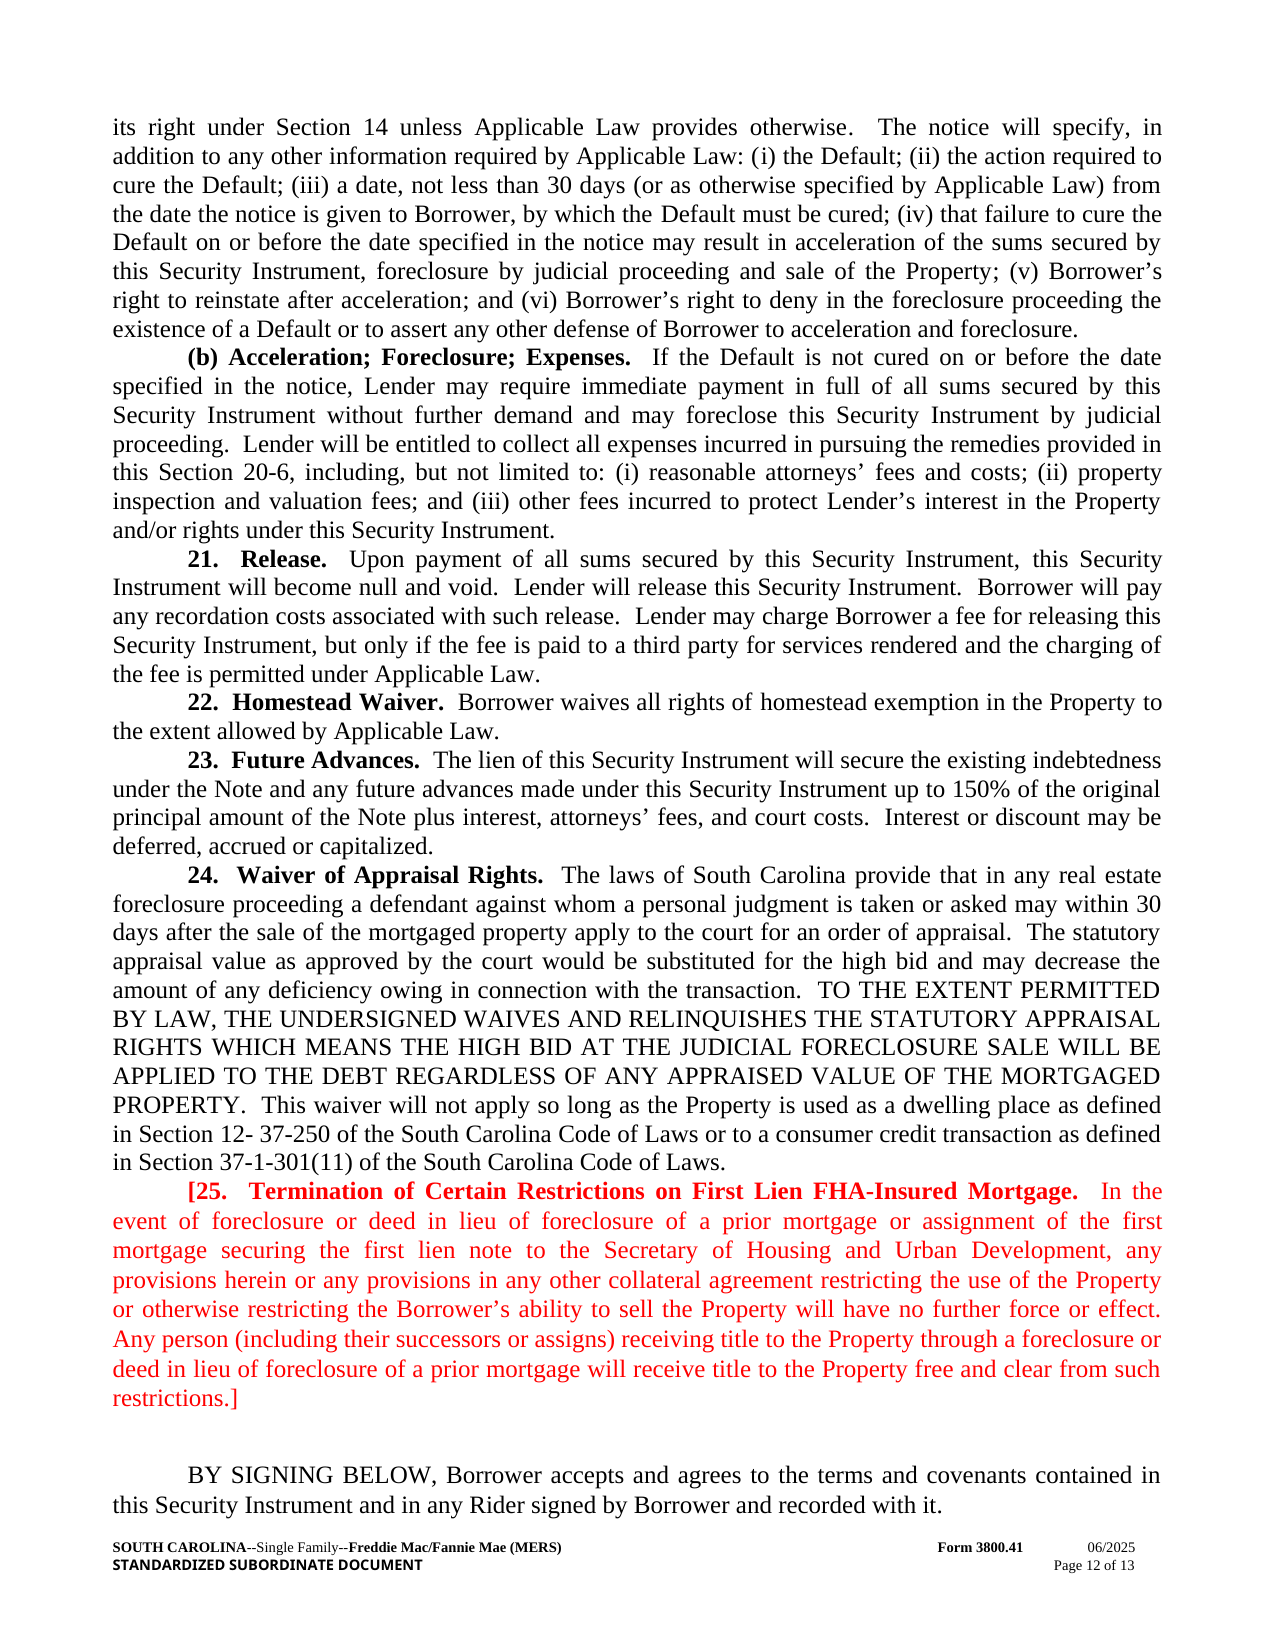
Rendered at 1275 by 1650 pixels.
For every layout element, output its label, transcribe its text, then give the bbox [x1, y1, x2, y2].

text (b) Acceleration; Foreclosure; Expenses. If the Default is not cured on or before the date specified in the notice, Lender may require immediate payment in full of all sums secured by this Security Instrument without further demand and may foreclose this Security Instrument by judicial proceeding. Lender will be entitled to collect all expenses incurred in pursuing the remedies provided in this Section 20-6, including, but not limited to: (i) reasonable attorneys’ fees and costs; (ii) property inspection and valuation fees; and (iii) other fees incurred to protect Lender’s interest in the Property and/or rights under this Security Instrument. [112, 342, 1162, 544]
text BY SIGNING BELOW, Borrower accepts and agrees to the terms and covenants contained in this Security Instrument and in any Rider signed by Borrower and recorded with it. [112, 1460, 1162, 1519]
text 22. Homestead Waiver. Borrower waives all rights of homestead exemption in the Property to the extent allowed by Applicable Law. [112, 687, 1162, 745]
text [25. Termination of Certain Restrictions on First Lien FHA-Insured Mortgage. In the event of foreclosure or deed in lieu of foreclosure of a prior mortgage or assignment of the first mortgage securing the first lien note to the Secretary of Housing and Urban Development, any provisions herein or any provisions in any other collateral agreement restricting the use of the Property or otherwise restricting the Borrower’s ability to sell the Property will have no further force or effect. Any person (including their successors or assigns) receiving title to the Property through a foreclosure or deed in lieu of foreclosure of a prior mortgage will receive title to the Property free and clear from such restrictions.] [112, 1176, 1162, 1412]
text 21. Release. Upon payment of all sums secured by this Security Instrument, this Security Instrument will become null and void. Lender will release this Security Instrument. Borrower will pay any recordation costs associated with such release. Lender may charge Borrower a fee for releasing this Security Instrument, but only if the fee is paid to a third party for services rendered and the charging of the fee is permitted under Applicable Law. [112, 544, 1162, 687]
text 24. Waiver of Appraisal Rights. The laws of South Carolina provide that in any real estate foreclosure proceeding a defendant against whom a personal judgment is taken or asked may within 30 days after the sale of the mortgaged property apply to the court for an order of appraisal. The statutory appraisal value as approved by the court would be substituted for the high bid and may decrease the amount of any deficiency owing in connection with the transaction. TO THE EXTENT PERMITTED BY LAW, THE UNDERSIGNED WAIVES AND RELINQUISHES THE STATUTORY APPRAISAL RIGHTS WHICH MEANS THE HIGH BID AT THE JUDICIAL FORECLOSURE SALE WILL BE APPLIED TO THE DEBT REGARDLESS OF ANY APPRAISED VALUE OF THE MORTGAGED PROPERTY. This waiver will not apply so long as the Property is used as a dwelling place as defined in Section 12- 37-250 of the South Carolina Code of Laws or to a consumer credit transaction as defined in Section 37-1-301(11) of the South Carolina Code of Laws. [112, 860, 1162, 1176]
text 23. Future Advances. The lien of this Security Instrument will secure the existing indebtedness under the Note and any future advances made under this Security Instrument up to 150% of the original principal amount of the Note plus interest, attorneys’ fees, and court costs. Interest or discount may be deferred, accrued or capitalized. [112, 745, 1162, 860]
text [112, 112, 1162, 342]
